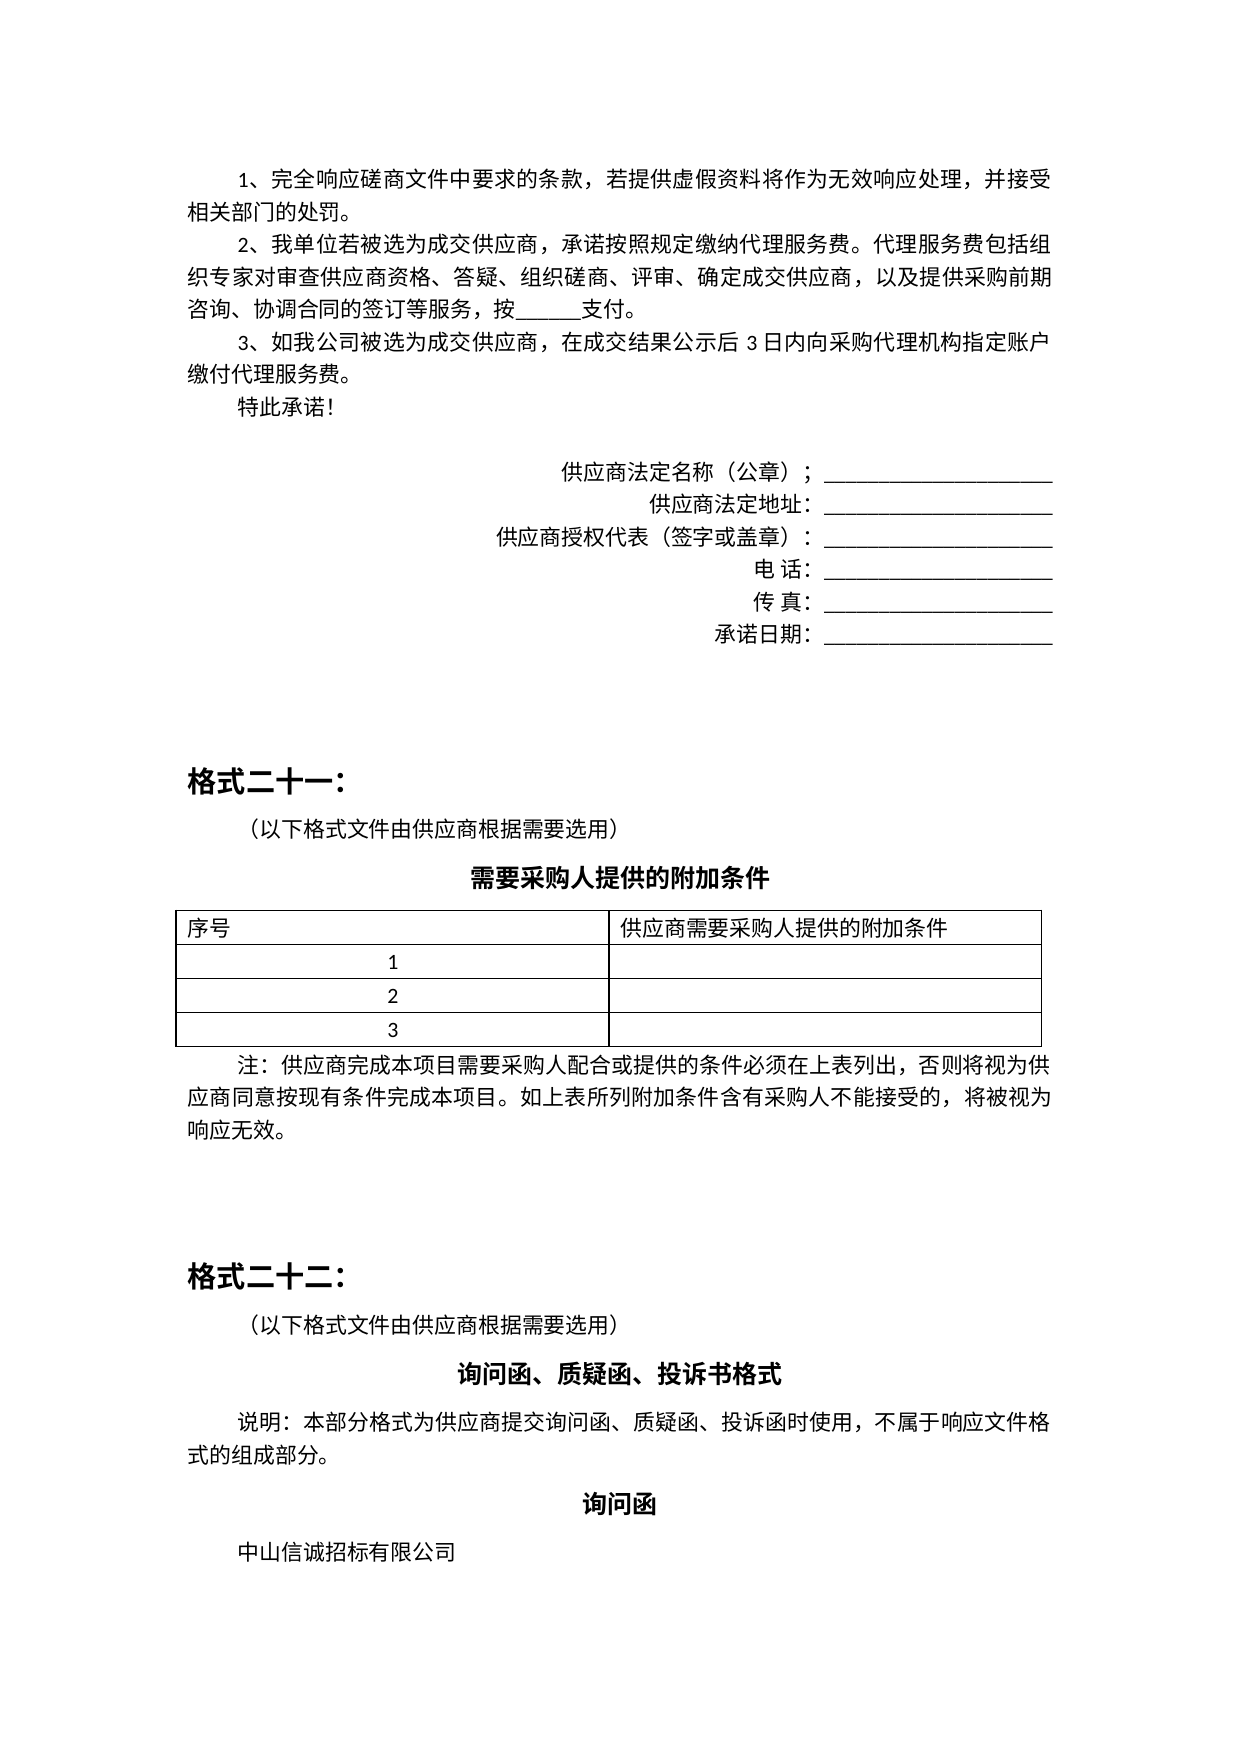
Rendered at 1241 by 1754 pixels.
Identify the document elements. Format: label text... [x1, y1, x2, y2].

table_cell [610, 945, 1041, 978]
table_cell [610, 979, 1041, 1012]
text 中山信诚招标有限公司 [187, 1535, 1053, 1567]
table_cell 3 [177, 1013, 608, 1046]
text 说明：本部分格式为供应商提交询问函、质疑函、投诉函时使用，不属于响应文件格式的组成部分。 [187, 1405, 1053, 1470]
table_cell [610, 1013, 1041, 1046]
text 特此承诺！ [187, 389, 1053, 422]
text 电 话：_____________________ [187, 552, 1053, 584]
text （以下格式文件由供应商根据需要选用） [187, 1307, 1053, 1340]
table_header 供应商需要采购人提供的附加条件 [610, 911, 1041, 943]
text 询问函 [187, 1470, 1053, 1535]
text 格式二十二： [187, 1242, 1053, 1307]
text 询问函、质疑函、投诉书格式 [187, 1340, 1053, 1405]
text 3、如我公司被选为成交供应商，在成交结果公示后3日内向采购代理机构指定账户缴付代理服务费。 [187, 324, 1053, 389]
text 格式二十一： [187, 747, 1053, 812]
text 需要采购人提供的附加条件 [187, 844, 1053, 909]
text 供应商授权代表（签字或盖章）：_____________________ [187, 519, 1053, 552]
text 1、完全响应磋商文件中要求的条款，若提供虚假资料将作为无效响应处理，并接受相关部门的处罚。 [187, 162, 1053, 227]
text 传 真：_____________________ [187, 584, 1053, 617]
table_cell 1 [177, 945, 608, 978]
text 注：供应商完成本项目需要采购人配合或提供的条件必须在上表列出，否则将视为供应商同意按现有条件完成本项目。如上表所列附加条件含有采购人不能接受的，将被视为响应无效。 [187, 1047, 1053, 1145]
text 2、我单位若被选为成交供应商，承诺按照规定缴纳代理服务费。代理服务费包括组织专家对审查供应商资格、答疑、组织磋商、评审、确定成交供应商，以及提供采购前期咨询、协调合同的签订等服务，按______支付。 [187, 227, 1053, 324]
table_header 序号 [177, 911, 608, 943]
text 供应商法定地址：_____________________ [187, 487, 1053, 519]
text 承诺日期：_____________________ [187, 617, 1053, 649]
text 供应商法定名称（公章）；_____________________ [187, 454, 1053, 487]
table_cell 2 [177, 979, 608, 1012]
text （以下格式文件由供应商根据需要选用） [187, 812, 1053, 844]
